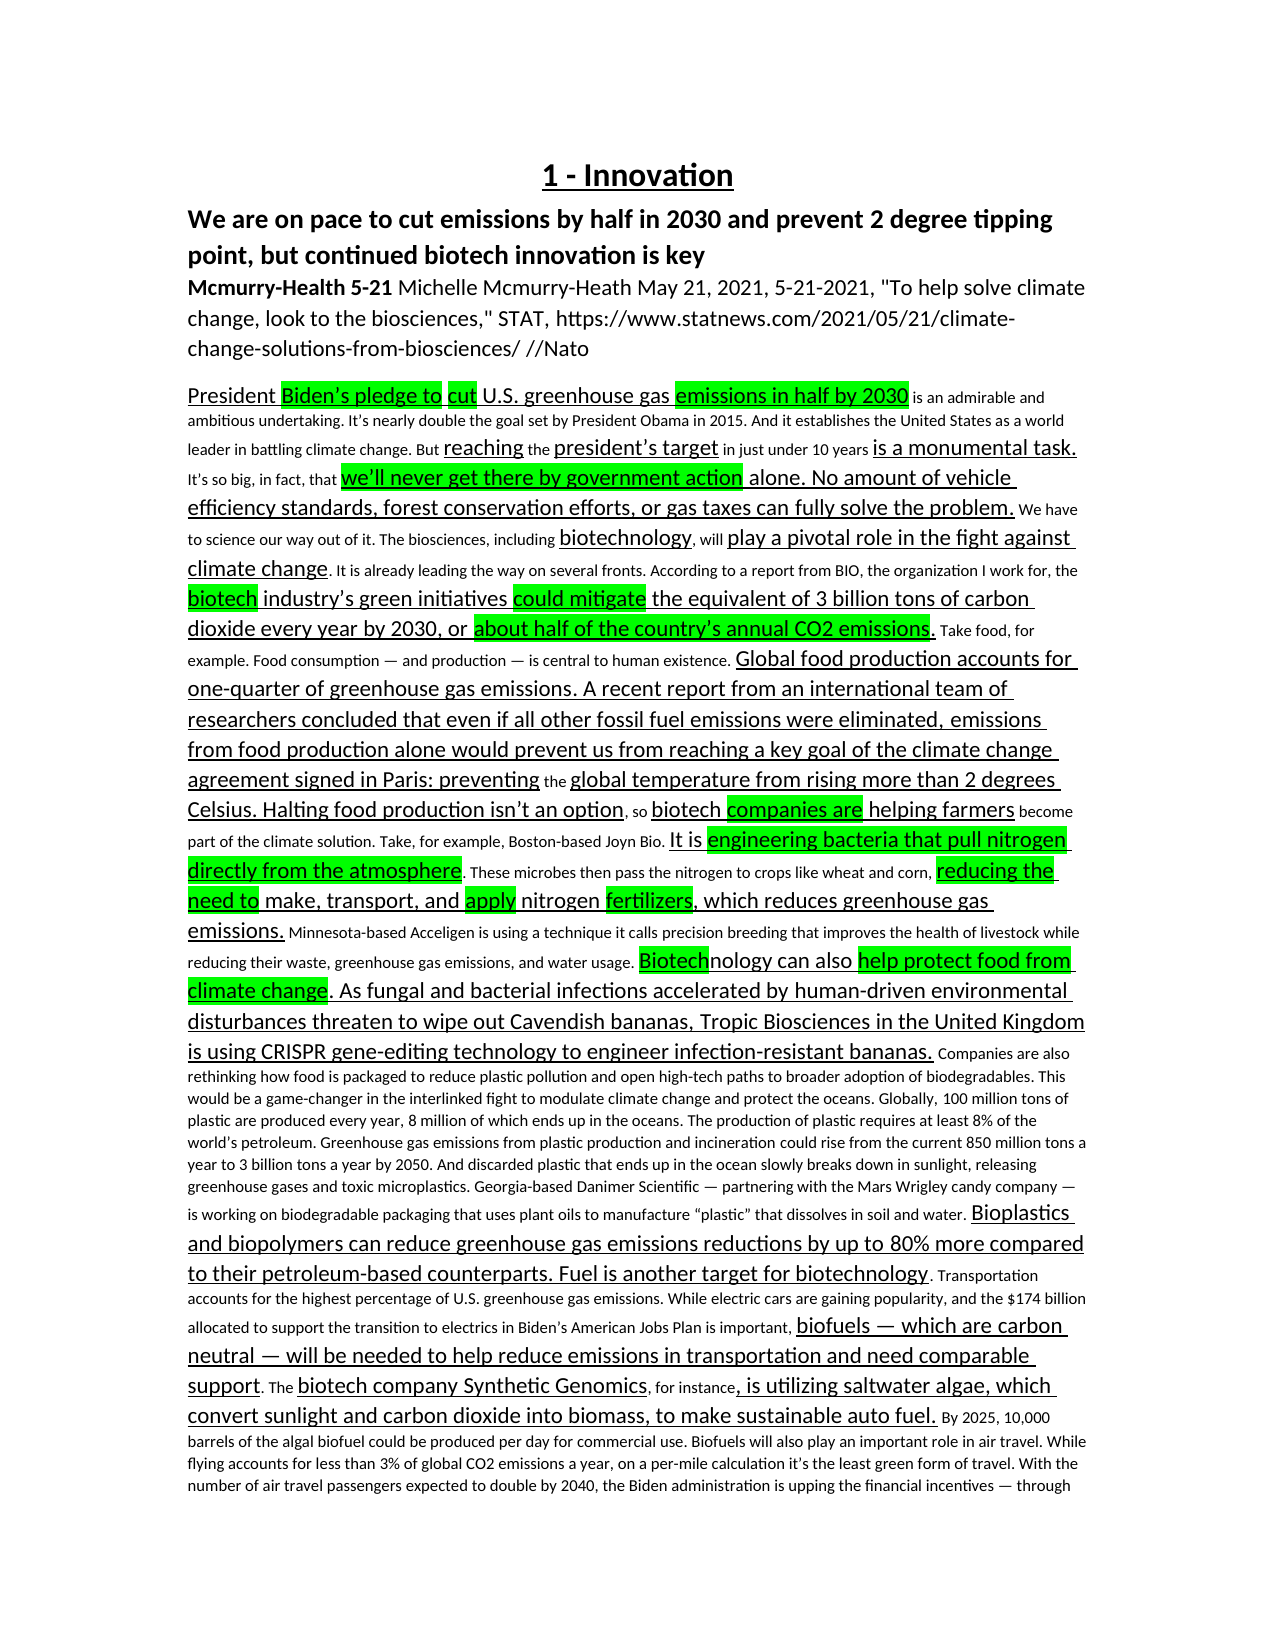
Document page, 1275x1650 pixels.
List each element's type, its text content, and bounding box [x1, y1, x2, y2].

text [187, 381, 1087, 1495]
subtitle 1 - Innovation [187, 154, 1087, 195]
subtitle We are on pace to cut emissions by half in 2030 and prevent 2 degree tipping point, but continued biotech innovation is key [187, 202, 1087, 271]
text Mcmurry-Health 5-21 Michelle Mcmurry-Heath May 21, 2021, 5-21-2021, "To help solve climate change, look to the biosciences," STAT, https://www.statnews.com/2021/05/21/climate-change-solutions-from-biosciences/ //Nato [187, 273, 1087, 362]
